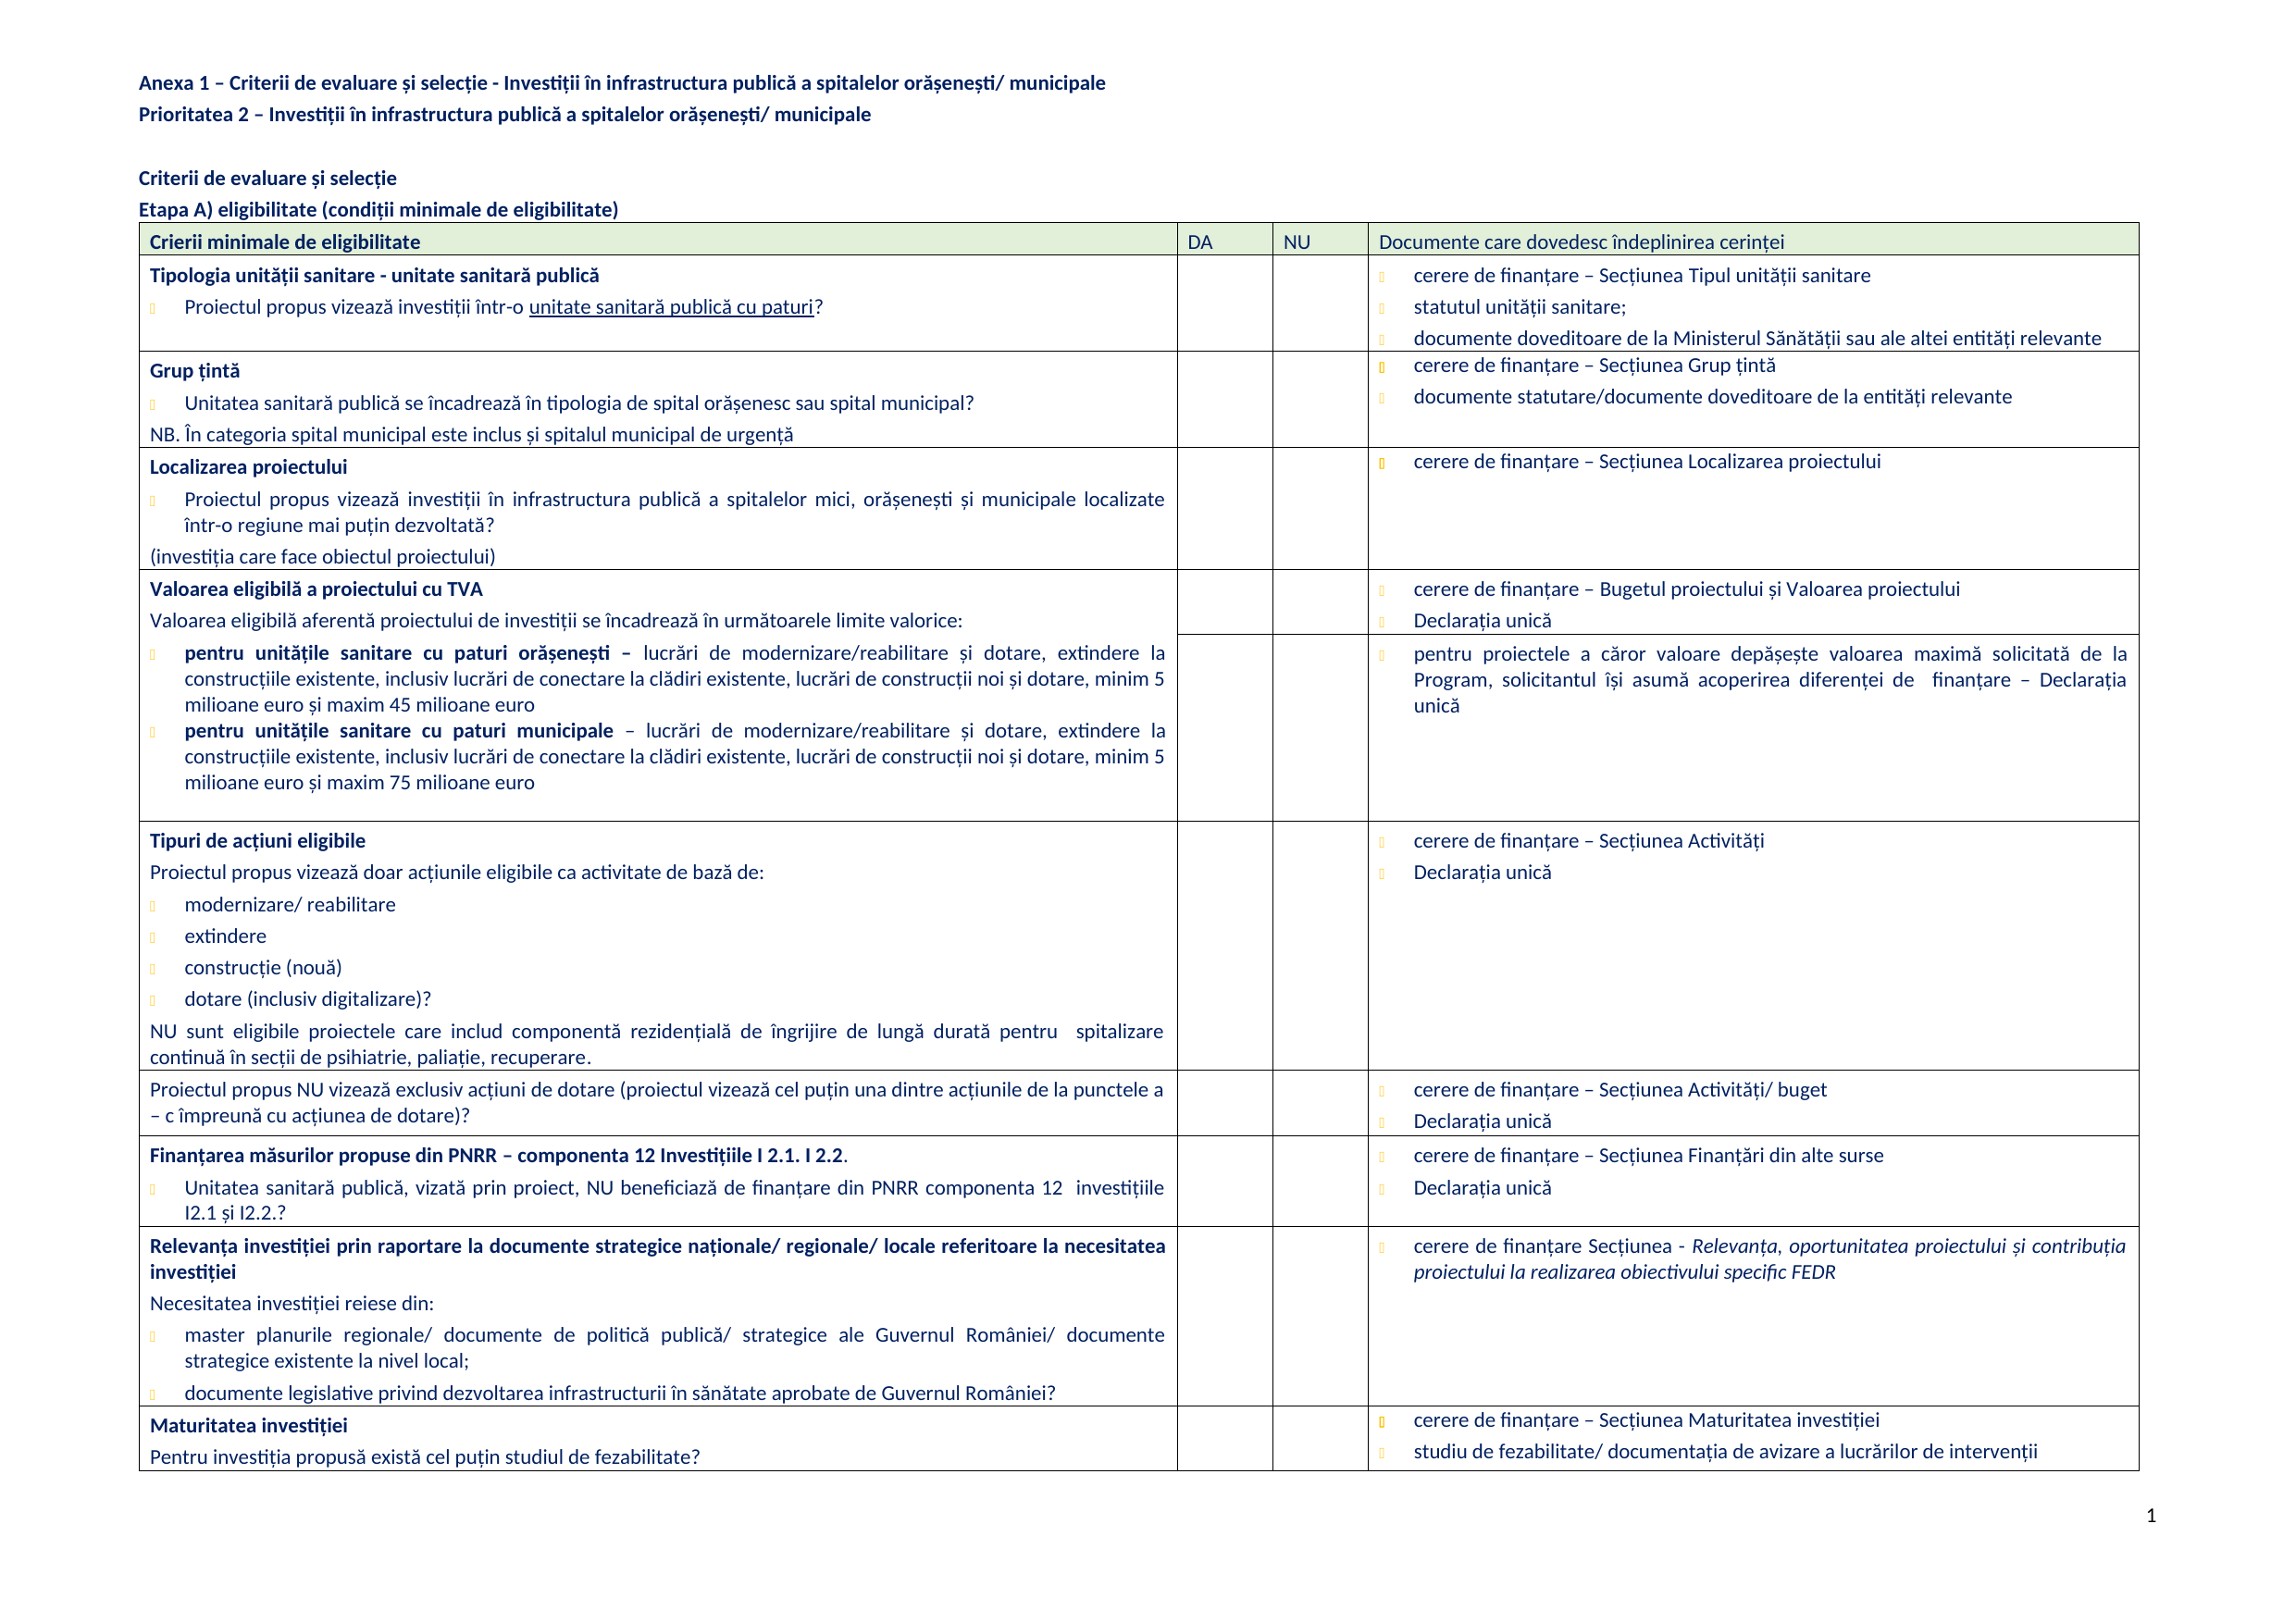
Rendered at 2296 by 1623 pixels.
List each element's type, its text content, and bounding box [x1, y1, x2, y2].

table_cell [1273, 570, 1368, 633]
table_cell Finanțarea măsurilor propuse din PNRR – componenta 12 Investițiile I 2.1. I 2.2. Unitatea sanitară publică, vizată prin proiect, NU beneficiază de finanțare din PNRR componenta 12 investițiile I2.1 și I2.2.? [140, 1136, 1177, 1226]
table_cell [1178, 255, 1272, 351]
table_cell Relevanța investiției prin raportare la documente strategice naționale/ regionale/ locale referitoare la necesitatea investiției Necesitatea investiției reiese din: master planurile regionale/ documente de politică publică/ strategice ale Guvernul României/ documente strategice existente la nivel local; documente legislative privind dezvoltarea infrastructurii în sănătate aprobate de Guvernul României? [140, 1227, 1177, 1406]
table_cell cerere de finanțare – Secțiunea Maturitatea investiției studiu de fezabilitate/ documentația de avizare a lucrărilor de intervenții [1369, 1406, 2139, 1469]
table_cell [1178, 448, 1272, 569]
table_cell [1273, 1136, 1368, 1226]
table_cell Grup țintă Unitatea sanitară publică se încadrează în tipologia de spital orășenesc sau spital municipal? NB. În categoria spital municipal este inclus și spitalul municipal de urgență [140, 352, 1177, 447]
table_cell Valoarea eligibilă a proiectului cu TVA Valoarea eligibilă aferentă proiectului de investiții se încadrează în următoarele limite valorice: pentru unitățile sanitare cu paturi orășenești – lucrări de modernizare/reabilitare și dotare, extindere la construcțiile existente, inclusiv lucrări de conectare la clădiri existente, lucrări de construcții noi și dotare, minim 5 milioane euro și maxim 45 milioane euro pentru unitățile sanitare cu paturi municipale – lucrări de modernizare/reabilitare și dotare, extindere la construcțiile existente, inclusiv lucrări de conectare la clădiri existente, lucrări de construcții noi și dotare, minim 5 milioane euro și maxim 75 milioane euro [140, 570, 1177, 821]
table_cell cerere de finanțare – Bugetul proiectului și Valoarea proiectului Declarația unică [1369, 570, 2139, 633]
table_cell [1178, 822, 1272, 1070]
table_cell [1273, 1406, 1368, 1469]
table_cell pentru proiectele a căror valoare depășește valoarea maximă solicitată de la Program, solicitantul își asumă acoperirea diferenței de finanțare – Declarația unică [1369, 635, 2139, 821]
table_cell Tipuri de acțiuni eligibile Proiectul propus vizează doar acțiunile eligibile ca activitate de bază de: modernizare/ reabilitare extindere construcție (nouă) dotare (inclusiv digitalizare)? NU sunt eligibile proiectele care includ componentă rezidențială de îngrijire de lungă durată pentru spitalizare continuă în secții de psihiatrie, paliație, recuperare. [140, 822, 1177, 1070]
table_cell [1273, 1071, 1368, 1135]
table_cell [1273, 635, 1368, 821]
table_cell [1178, 570, 1272, 633]
table_header NU [1273, 223, 1368, 254]
table_cell Proiectul propus NU vizează exclusiv acțiuni de dotare (proiectul vizează cel puțin una dintre acțiunile de la punctele a – c împreună cu acțiunea de dotare)? [140, 1071, 1177, 1135]
table_cell Maturitatea investiției Pentru investiția propusă există cel puțin studiul de fezabilitate? [140, 1406, 1177, 1469]
table_cell cerere de finanțare Secțiunea - Relevanța, oportunitatea proiectului și contribuția proiectului la realizarea obiectivului specific FEDR [1369, 1227, 2139, 1406]
table_cell cerere de finanțare – Secțiunea Grup țintă documente statutare/documente doveditoare de la entități relevante [1369, 352, 2139, 447]
table_cell [1178, 352, 1272, 447]
table_cell cerere de finanțare – Secțiunea Finanțări din alte surse Declarația unică [1369, 1136, 2139, 1226]
table_cell [1273, 1227, 1368, 1406]
text Prioritatea 2 – Investiții în infrastructura publică a spitalelor orășenești/ municipale [139, 101, 2156, 127]
table_header DA [1178, 223, 1272, 254]
table_cell [1178, 1227, 1272, 1406]
table_cell [1273, 255, 1368, 351]
table_header Crierii minimale de eligibilitate [140, 223, 1177, 254]
text Criterii de evaluare și selecție [139, 165, 2156, 191]
table_cell [1178, 1406, 1272, 1469]
table_cell [1273, 352, 1368, 447]
table_cell [1178, 1071, 1272, 1135]
table_cell cerere de finanțare – Secțiunea Tipul unității sanitare statutul unității sanitare; documente doveditoare de la Ministerul Sănătății sau ale altei entități relevante [1369, 255, 2139, 351]
table_cell [1178, 635, 1272, 821]
table_cell Tipologia unității sanitare - unitate sanitară publică Proiectul propus vizează investiții într-o unitate sanitară publică cu paturi? [140, 255, 1177, 351]
text Etapa A) eligibilitate (condiții minimale de eligibilitate) [139, 196, 2156, 222]
table_cell cerere de finanțare – Secțiunea Activități/ buget Declarația unică [1369, 1071, 2139, 1135]
table_cell [1273, 448, 1368, 569]
table_cell cerere de finanțare – Secțiunea Localizarea proiectului [1369, 448, 2139, 569]
table_cell [1273, 822, 1368, 1070]
table_header Documente care dovedesc îndeplinirea cerinței [1369, 223, 2139, 254]
table_cell [1178, 1136, 1272, 1226]
table_cell cerere de finanțare – Secțiunea Activități Declarația unică [1369, 822, 2139, 1070]
table_cell Localizarea proiectului Proiectul propus vizează investiții în infrastructura publică a spitalelor mici, orășenești și municipale localizate într-o regiune mai puțin dezvoltată? (investiția care face obiectul proiectului) [140, 448, 1177, 569]
